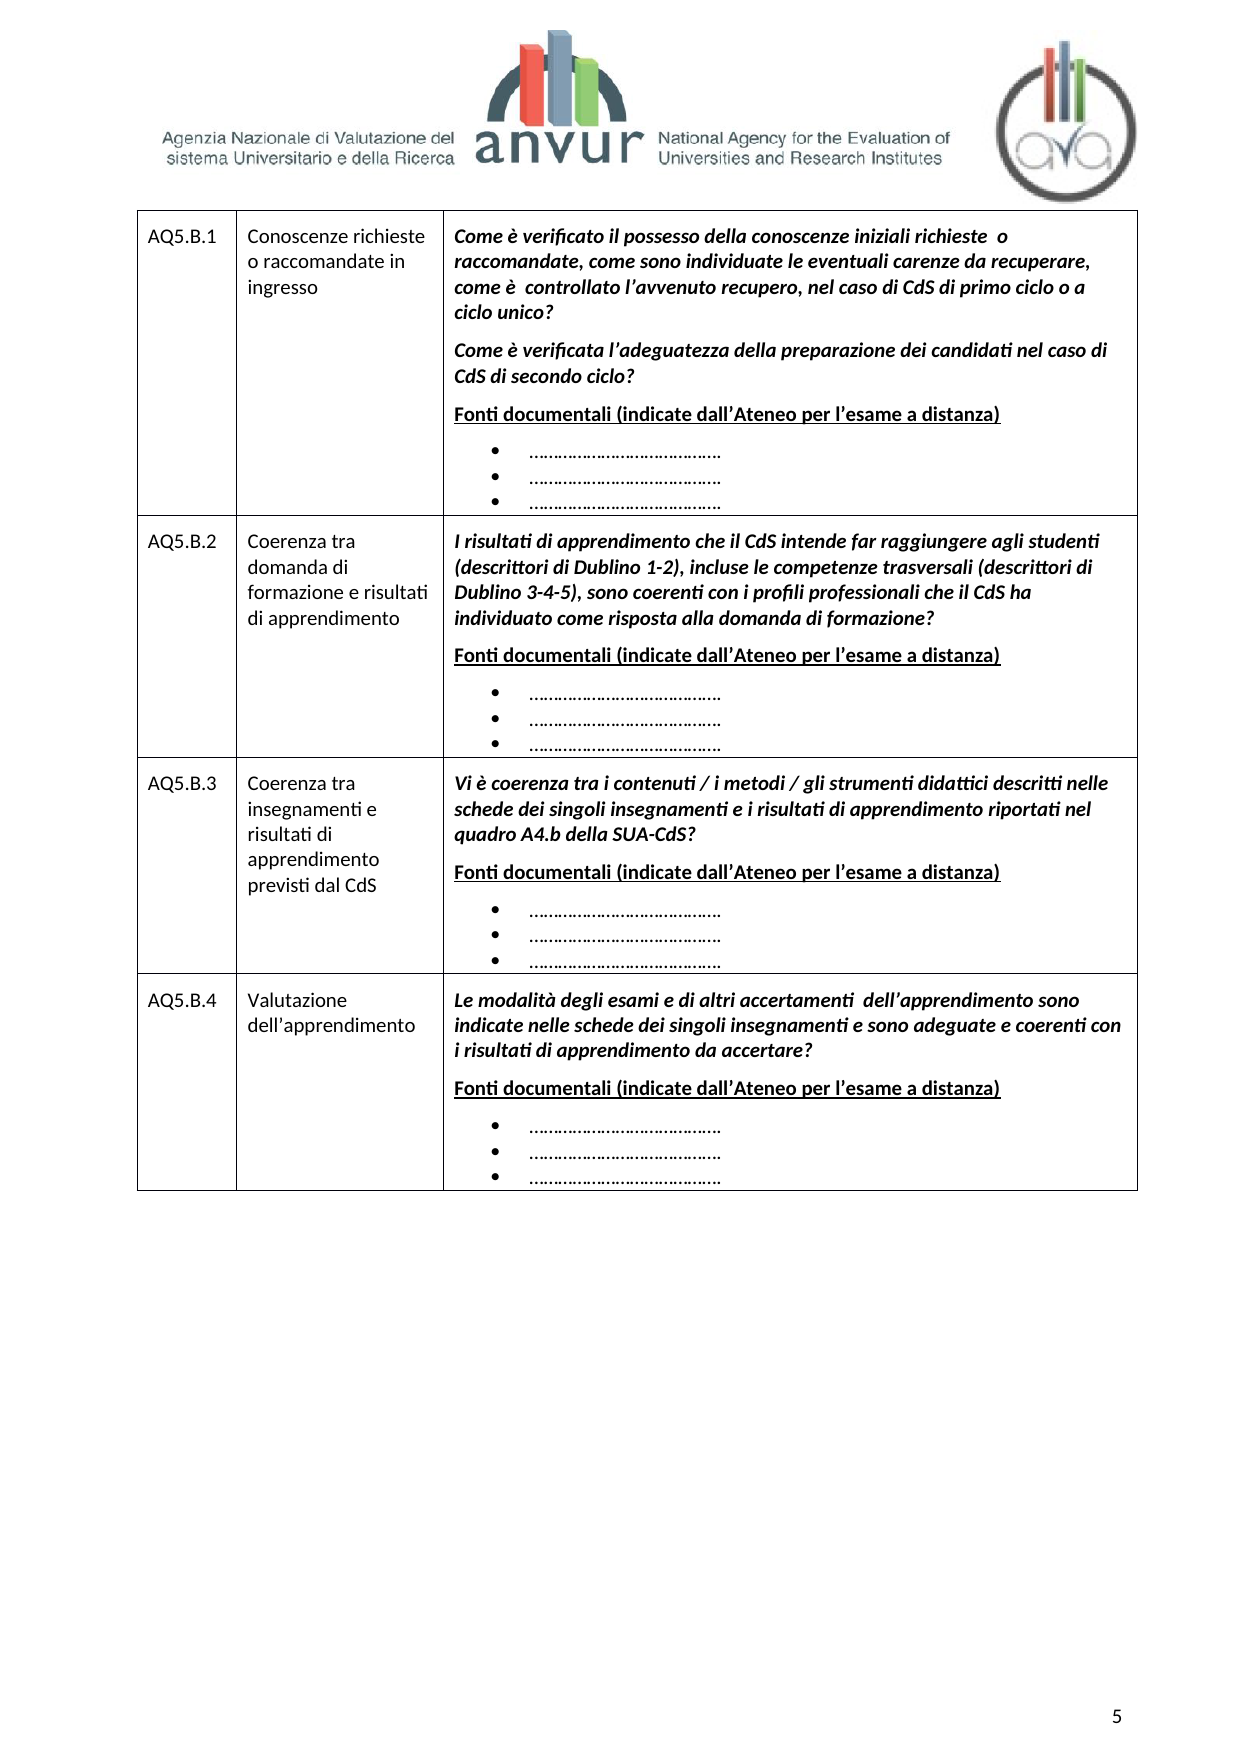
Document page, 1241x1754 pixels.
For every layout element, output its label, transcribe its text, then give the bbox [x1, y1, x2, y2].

table_cell Coerenza tra domanda di formazione e risultati di apprendimento [237, 516, 443, 757]
table_header Conoscenze richieste o raccomandate in ingresso [237, 211, 443, 515]
table_cell Coerenza tra insegnamenti e risultati di apprendimento previsti dal CdS [237, 758, 443, 973]
table_header Come è verificato il possesso della conoscenze iniziali richieste o raccomandate, come sono individuate le eventuali carenze da recuperare, come è controllato l’avvenuto recupero, nel caso di CdS di primo ciclo o a ciclo unico? Come è verificata l’adeguatezza della preparazione dei candidati nel caso di CdS di secondo ciclo? Fonti documentali (indicate dall’Ateneo per l’esame a distanza) …………………………………. …………………………………. …………………………………. [444, 211, 1137, 515]
table_cell I risultati di apprendimento che il CdS intende far raggiungere agli studenti (descrittori di Dublino 1-2), incluse le competenze trasversali (descrittori di Dublino 3-4-5), sono coerenti con i profili professionali che il CdS ha individuato come risposta alla domanda di formazione? Fonti documentali (indicate dall’Ateneo per l’esame a distanza) …………………………………. …………………………………. …………………………………. [444, 516, 1137, 757]
table_cell AQ5.B.4 [138, 974, 236, 1190]
table_cell Vi è coerenza tra i contenuti / i metodi / gli strumenti didattici descritti nelle schede dei singoli insegnamenti e i risultati di apprendimento riportati nel quadro A4.b della SUA-CdS? Fonti documentali (indicate dall’Ateneo per l’esame a distanza) …………………………………. …………………………………. …………………………………. [444, 758, 1137, 973]
table_cell Valutazione dell’apprendimento [237, 974, 443, 1190]
table_cell Le modalità degli esami e di altri accertamenti dell’apprendimento sono indicate nelle schede dei singoli insegnamenti e sono adeguate e coerenti con i risultati di apprendimento da accertare? Fonti documentali (indicate dall’Ateneo per l’esame a distanza) …………………………………. …………………………………. …………………………………. [444, 974, 1137, 1190]
table_header AQ5.B.1 [138, 211, 236, 515]
table_cell AQ5.B.2 [138, 516, 236, 757]
table_cell AQ5.B.3 [138, 758, 236, 973]
